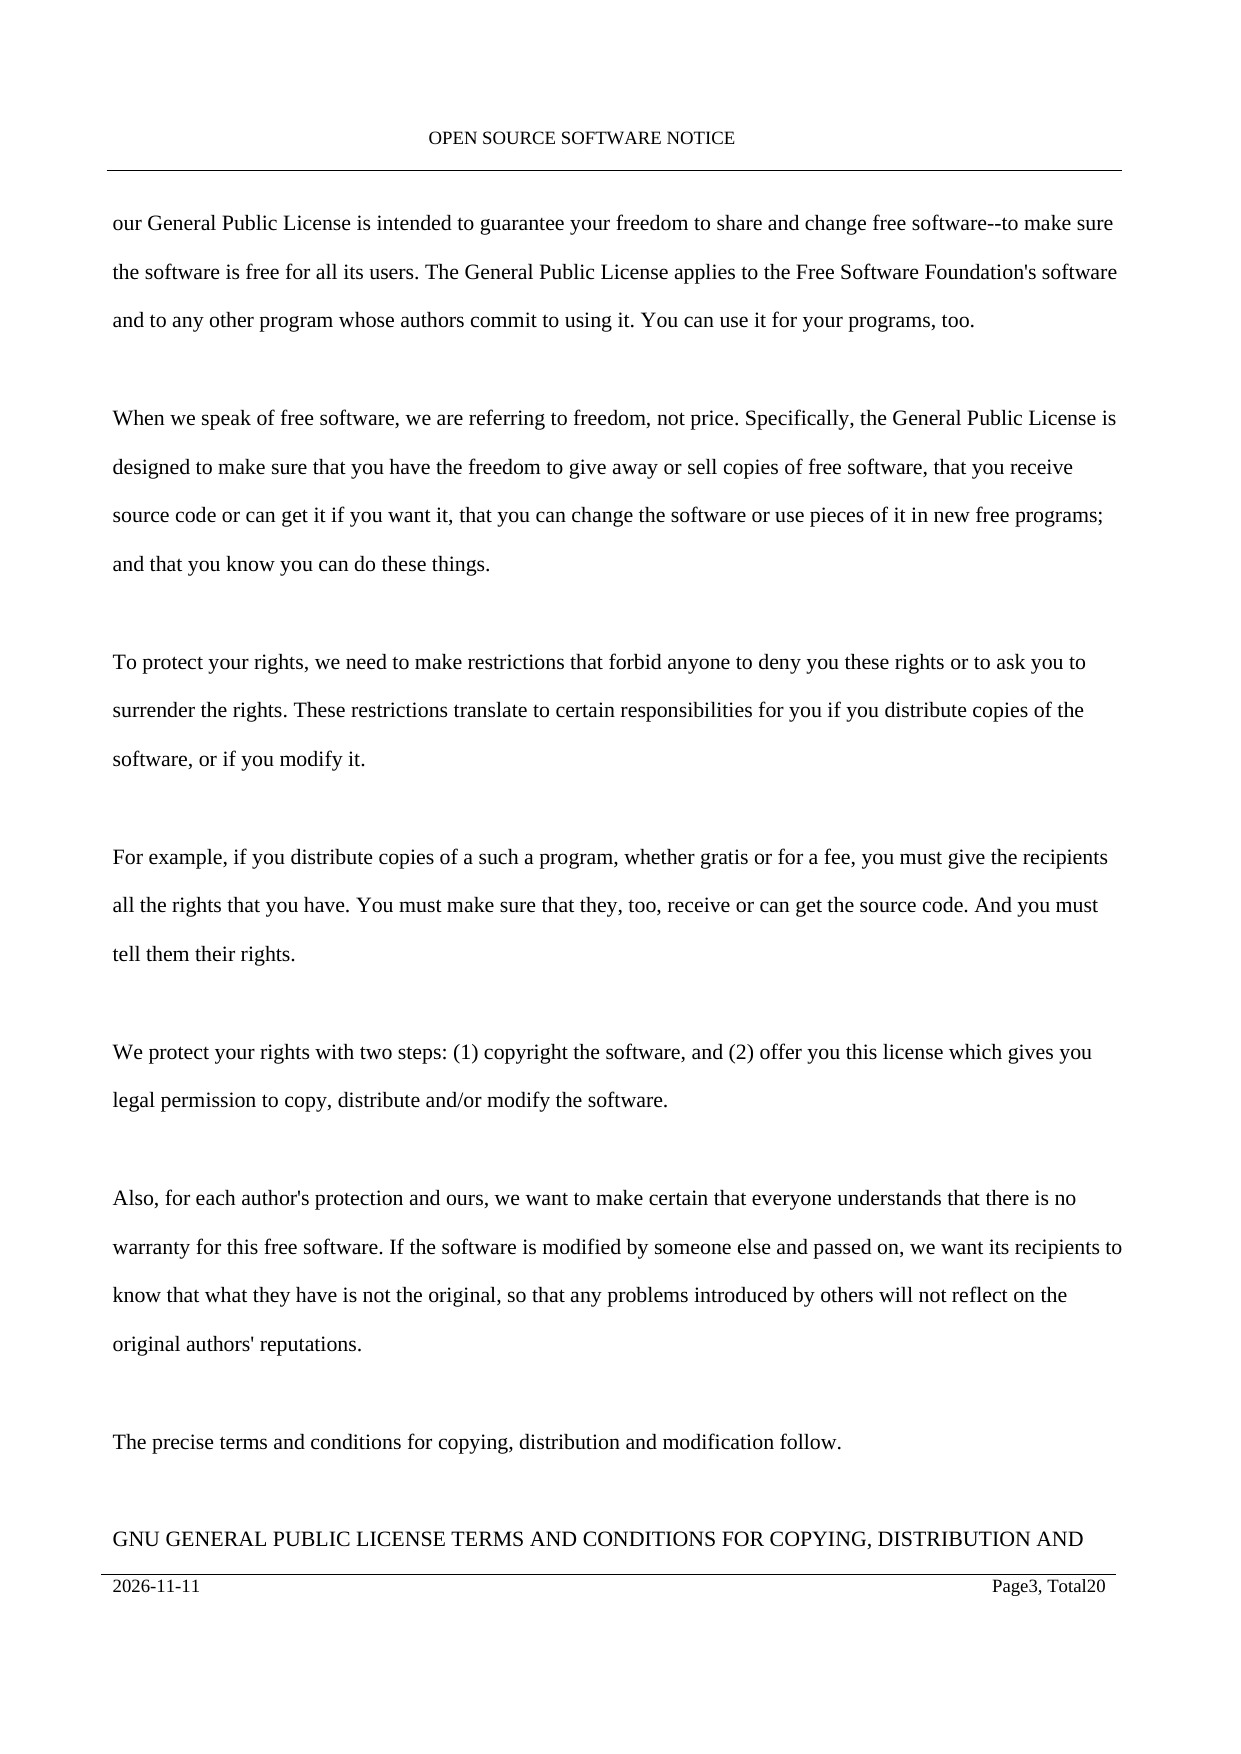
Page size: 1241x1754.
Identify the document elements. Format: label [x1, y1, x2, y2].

text [112, 206, 1128, 1555]
